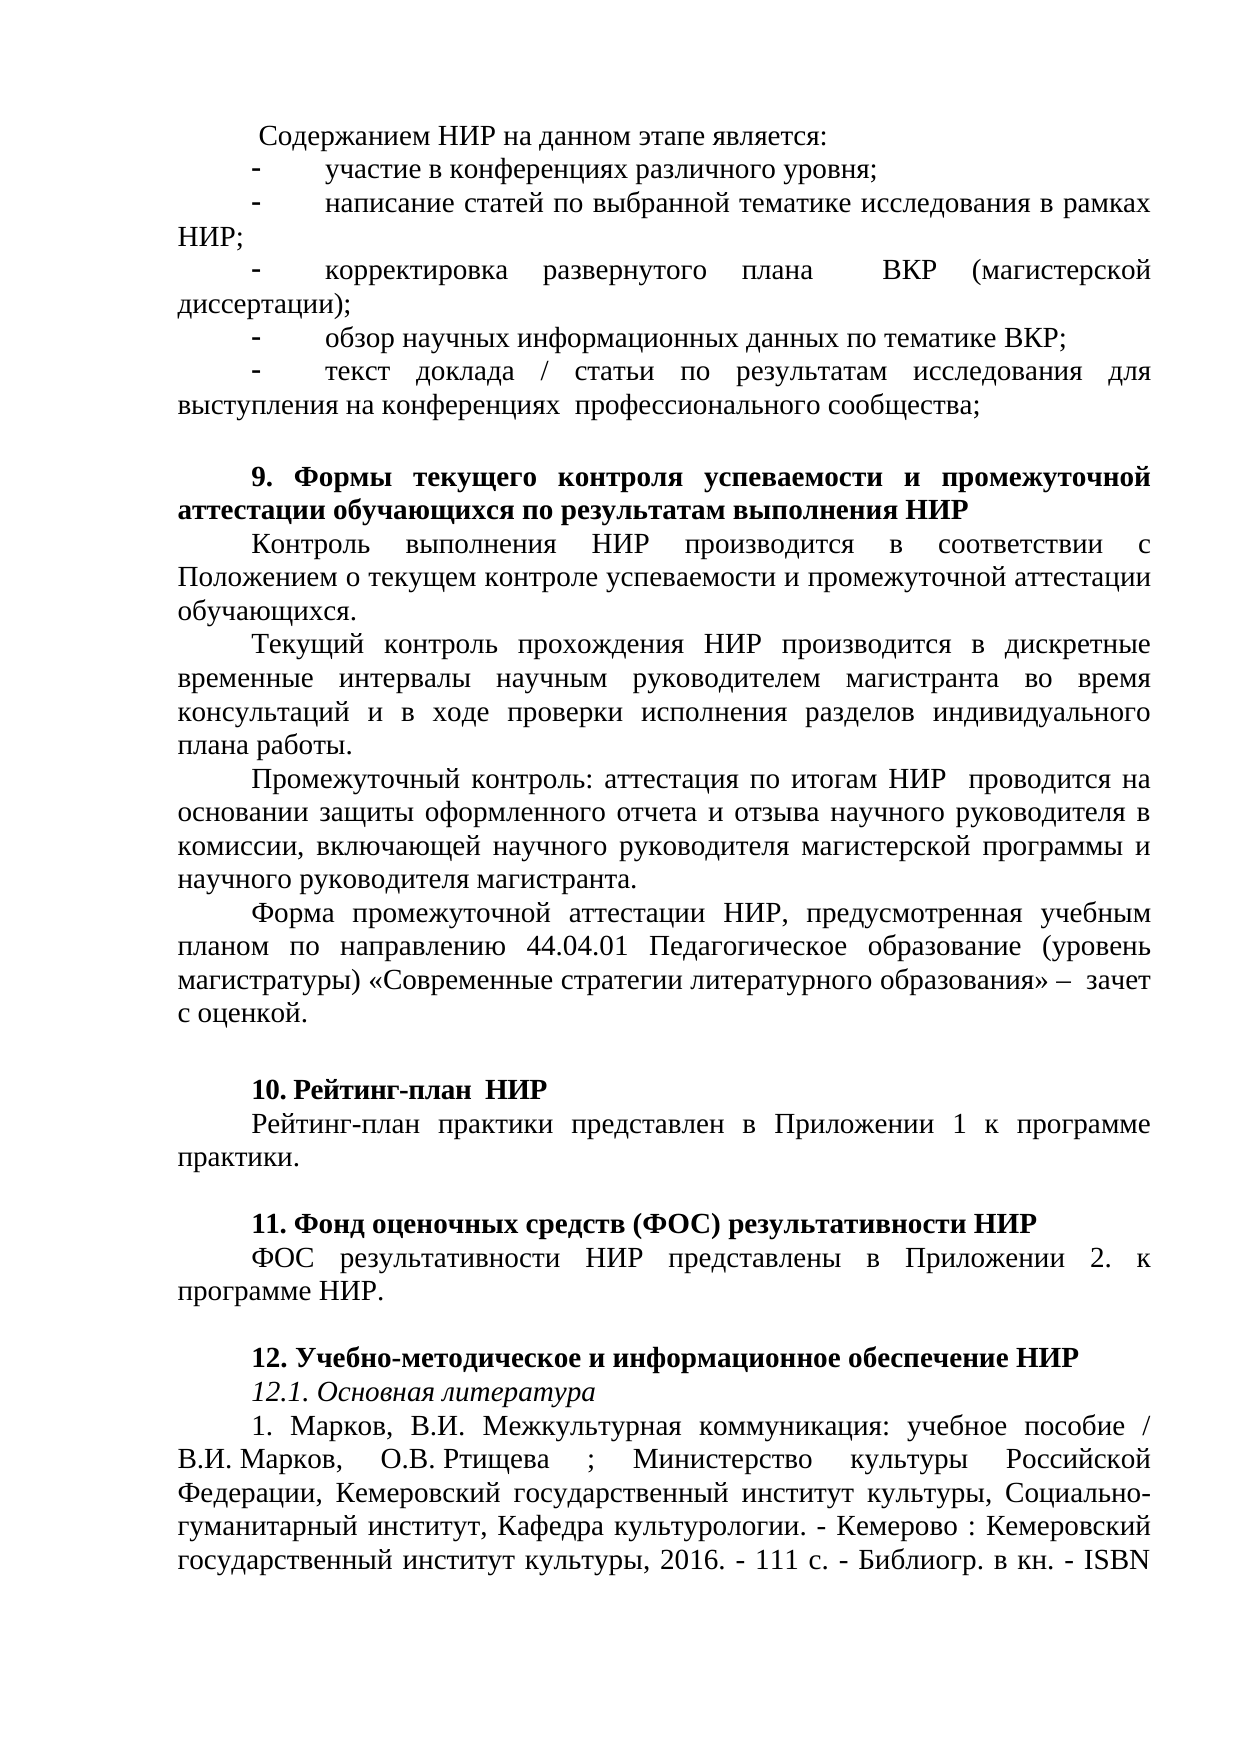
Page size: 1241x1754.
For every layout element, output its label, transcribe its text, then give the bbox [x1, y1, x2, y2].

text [177, 1408, 1152, 1575]
text Содержанием НИР на данном этапе является: [177, 118, 1152, 152]
text Текущий контроль прохождения НИР производится в дискретные временные интервалы научным руководителем магистранта во время консультаций и в ходе проверки исполнения разделов индивидуального плана работы. [177, 627, 1152, 761]
text 9. Формы текущего контроля успеваемости и промежуточной аттестации обучающихся по результатам выполнения НИР [177, 459, 1152, 526]
list корректировка развернутого плана ВКР (магистерской диссертации); [177, 252, 1152, 320]
text 12.1. Основная литература [177, 1374, 1152, 1408]
list написание статей по выбранной тематике исследования в рамках НИР; [177, 185, 1152, 252]
text Промежуточный контроль: аттестация по итогам НИР проводится на основании защиты оформленного отчета и отзыва научного руководителя в комиссии, включающей научного руководителя магистерской программы и научного руководителя магистранта. [177, 761, 1152, 895]
text ФОС результативности НИР представлены в Приложении 2. к программе НИР. [177, 1240, 1152, 1307]
list обзор научных информационных данных по тематике ВКР; [177, 320, 1152, 353]
text 12. Учебно-методическое и информационное обеспечение НИР [177, 1341, 1152, 1374]
text Форма промежуточной аттестации НИР, предусмотренная учебным планом по направлению 44.04.01 Педагогическое образование (уровень магистратуры) «Современные стратегии литературного образования» – зачет с оценкой. [177, 895, 1152, 1029]
list участие в конференциях различного уровня; [177, 152, 1152, 185]
list текст доклада / статьи по результатам исследования для выступления на конференциях профессионального сообщества; [177, 353, 1152, 421]
text 10. Рейтинг-план НИР [177, 1072, 1152, 1106]
text 11. Фонд оценочных средств (ФОС) результативности НИР [177, 1206, 1152, 1240]
text Рейтинг-план практики представлен в Приложении 1 к программе практики. [177, 1106, 1152, 1173]
text Контроль выполнения НИР производится в соответствии с Положением о текущем контроле успеваемости и промежуточной аттестации обучающихся. [177, 526, 1152, 627]
